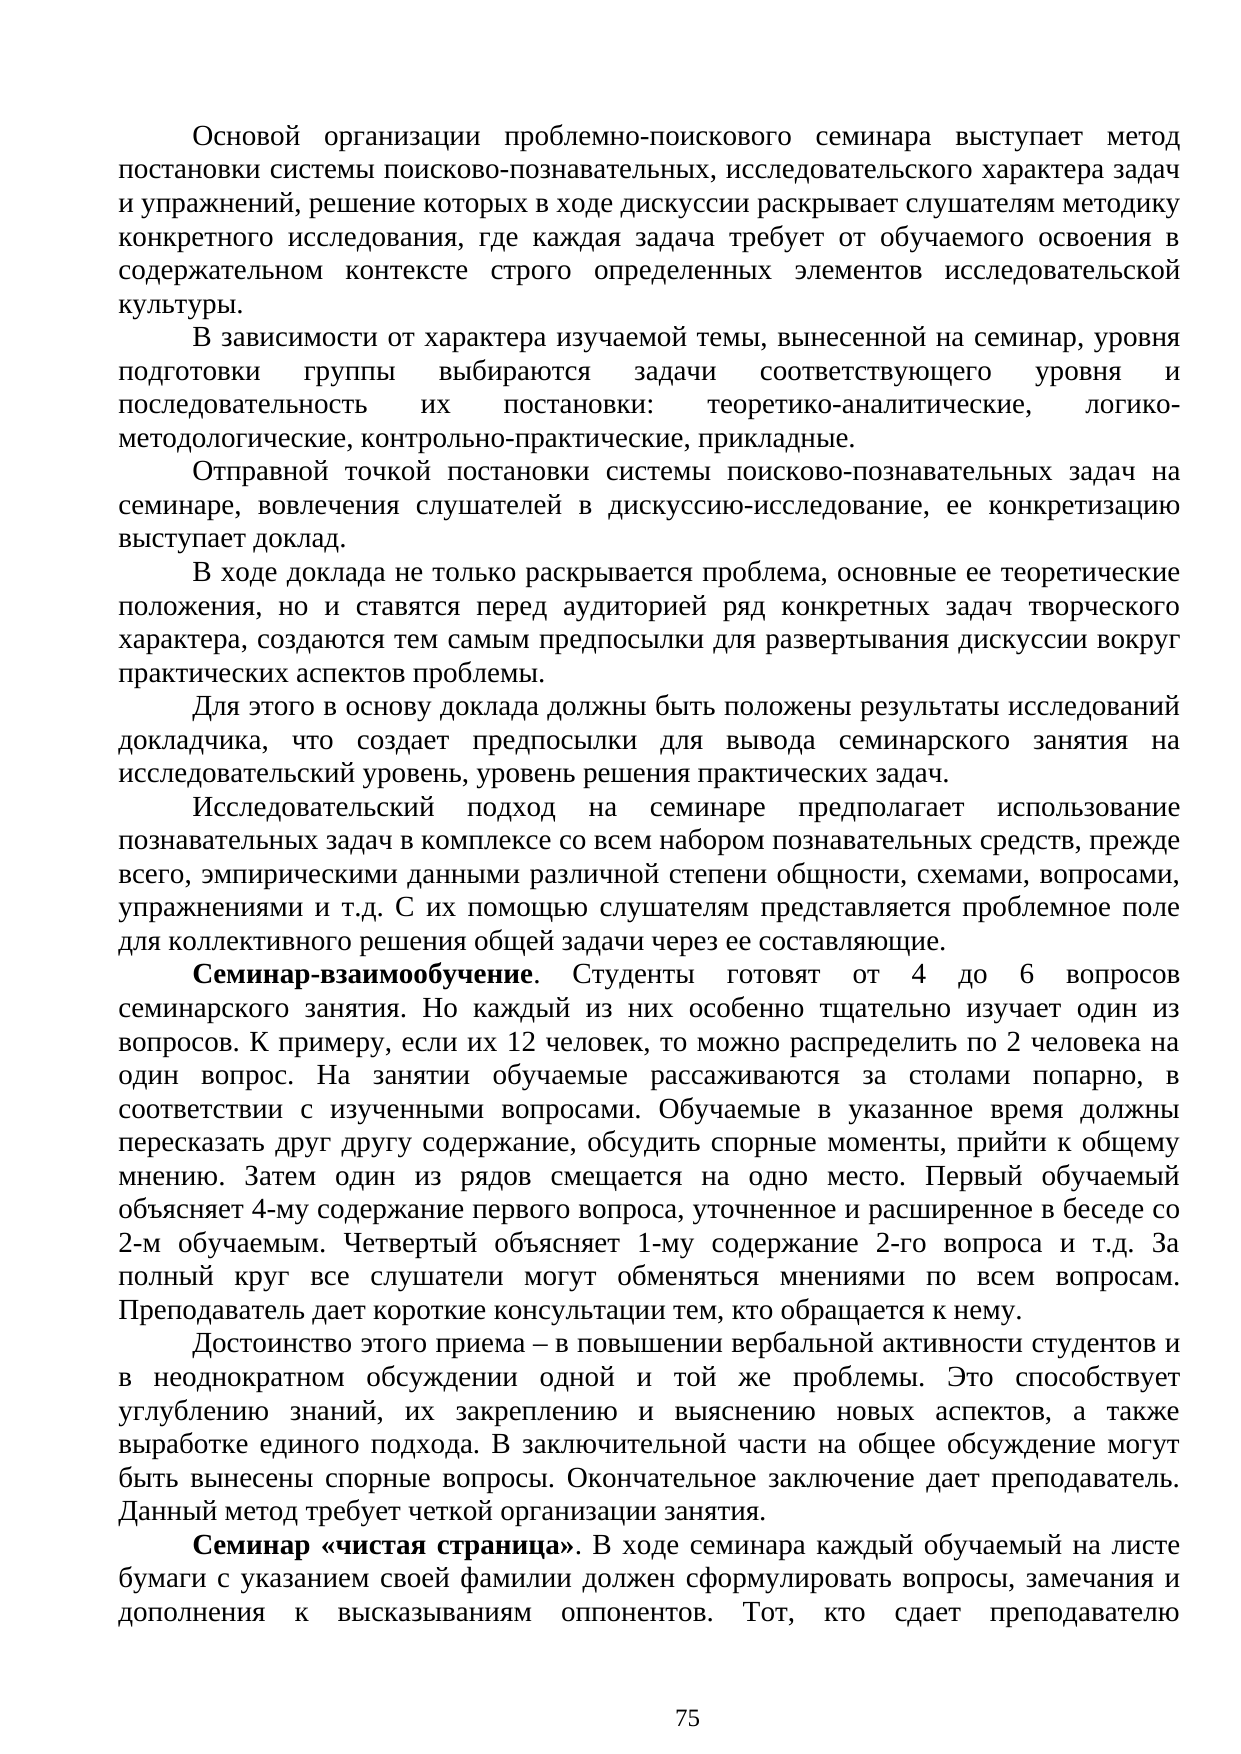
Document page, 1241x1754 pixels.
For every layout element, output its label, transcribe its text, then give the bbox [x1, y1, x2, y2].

text Исследовательский подход на семинаре предполагает использование познавательных задач в комплексе со всем набором познавательных средств, прежде всего, эмпирическими данными различной степени общности, схемами, вопросами, упражнениями и т.д. С их помощью слушателям представляется проблемное поле для коллективного решения общей задачи через ее составляющие. [118, 789, 1181, 957]
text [118, 1527, 1181, 1627]
text Отправной точкой постановки системы поисково-познавательных задач на семинаре, вовлечения слушателей в дискуссию-исследование, ее конкретизацию выступает доклад. [118, 453, 1181, 554]
text Для этого в основу доклада должны быть положены результаты исследований докладчика, что создает предпосылки для вывода семинарского занятия на исследовательский уровень, уровень решения практических задач. [118, 688, 1181, 789]
text В зависимости от характера изучаемой темы, вынесенной на семинар, уровня подготовки группы выбираются задачи соответствующего уровня и последовательность их постановки: теоретико-аналитические, логико-методологические, контрольно-практические, прикладные. [118, 319, 1181, 453]
text Основой организации проблемно-поискового семинара выступает метод постановки системы поисково-познавательных, исследовательского характера задач и упражнений, решение которых в ходе дискуссии раскрывает слушателям методику конкретного исследования, где каждая задача требует от обучаемого освоения в содержательном контексте строго определенных элементов исследовательской культуры. [118, 118, 1181, 319]
text В ходе доклада не только раскрывается проблема, основные ее теоретические положения, но и ставятся перед аудиторией ряд конкретных задач творческого характера, создаются тем самым предпосылки для развертывания дискуссии вокруг практических аспектов проблемы. [118, 554, 1181, 688]
text Семинар-взаимообучение. Студенты готовят от 4 до 6 вопросов семинарского занятия. Но каждый из них особенно тщательно изучает один из вопросов. К примеру, если их 12 человек, то можно распределить по 2 человека на один вопрос. На занятии обучаемые рассаживаются за столами попарно, в соответствии с изученными вопросами. Обучаемые в указанное время должны пересказать друг другу содержание, обсудить спорные моменты, прийти к общему мнению. Затем один из рядов смещается на одно место. Первый обучаемый объясняет 4-му содержание первого вопроса, уточненное и расширенное в беседе со 2-м обучаемым. Четвертый объясняет 1-му содержание 2-го вопроса и т.д. За полный круг все слушатели могут обменяться мнениями по всем вопросам. Преподаватель дает короткие консультации тем, кто обращается к нему. [118, 957, 1181, 1326]
text Достоинство этого приема – в повышении вербальной активности студентов и в неоднократном обсуждении одной и той же проблемы. Это способствует углублению знаний, их закреплению и выяснению новых аспектов, а также выработке единого подхода. В заключительной части на общее обсуждение могут быть вынесены спорные вопросы. Окончательное заключение дает преподаватель. Данный метод требует четкой организации занятия. [118, 1326, 1181, 1527]
